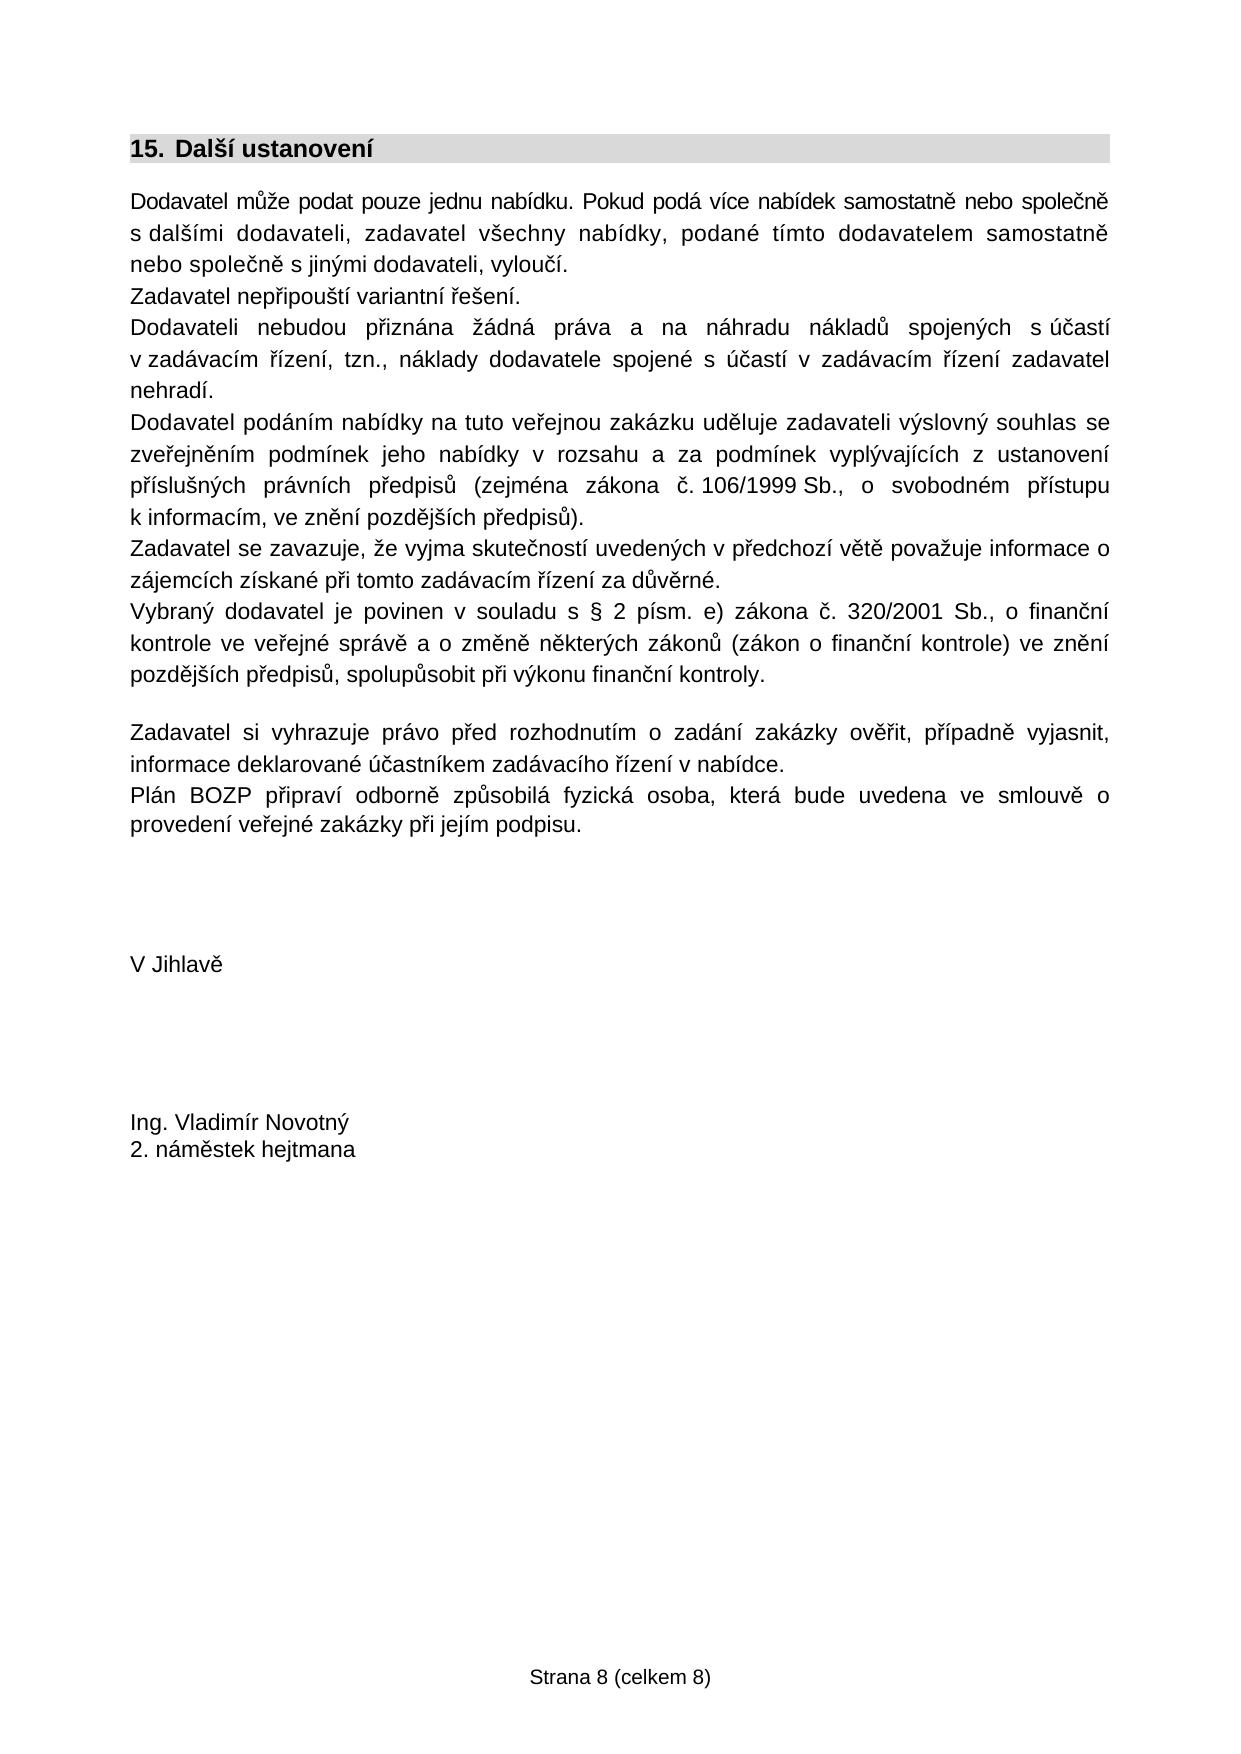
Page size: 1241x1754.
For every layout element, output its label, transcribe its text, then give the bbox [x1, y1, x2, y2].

subtitle Další ustanovení [130, 134, 1110, 163]
text Dodavatel podáním nabídky na tuto veřejnou zakázku uděluje zadavateli výslovný souhlas se zveřejněním podmínek jeho nabídky v rozsahu a za podmínek vyplývajících z ustanovení příslušných právních předpisů (zejména zákona č. 106/1999 Sb., o svobodném přístupu k informacím, ve znění pozdějších předpisů). [130, 409, 1110, 530]
text Zadavatel se zavazuje, že vyjma skutečností uvedených v předchozí větě považuje informace o zájemcích získané při tomto zadávacím řízení za důvěrné. [130, 535, 1110, 593]
text Plán BOZP připraví odborně způsobilá fyzická osoba, která bude uvedena ve smlouvě o provedení veřejné zakázky při jejím podpisu. [130, 782, 1110, 838]
text Ing. Vladimír Novotný [130, 1109, 1110, 1136]
text V Jihlavě [130, 951, 1110, 977]
text Dodavateli nebudou přiznána žádná práva a na náhradu nákladů spojených s účastí v zadávacím řízení, tzn., náklady dodavatele spojené s účastí v zadávacím řízení zadavatel nehradí. [130, 314, 1110, 404]
text Zadavatel si vyhrazuje právo před rozhodnutím o zadání zakázky ověřit, případně vyjasnit, informace deklarované účastníkem zadávacího řízení v nabídce. [130, 719, 1110, 777]
text 2. náměstek hejtmana [130, 1136, 1110, 1162]
text Dodavatel může podat pouze jednu nabídku. Pokud podá více nabídek samostatně nebo společně s dalšími dodavateli, zadavatel všechny nabídky, podané tímto dodavatelem samostatně nebo společně s jinými dodavateli, vyloučí. [130, 188, 1110, 277]
text Zadavatel nepřipouští variantní řešení. [130, 283, 1110, 309]
text Vybraný dodavatel je povinen v souladu s § 2 písm. e) zákona č. 320/2001 Sb., o finanční kontrole ve veřejné správě a o změně některých zákonů (zákon o finanční kontrole) ve znění pozdějších předpisů, spolupůsobit při výkonu finanční kontroly. [130, 598, 1110, 688]
